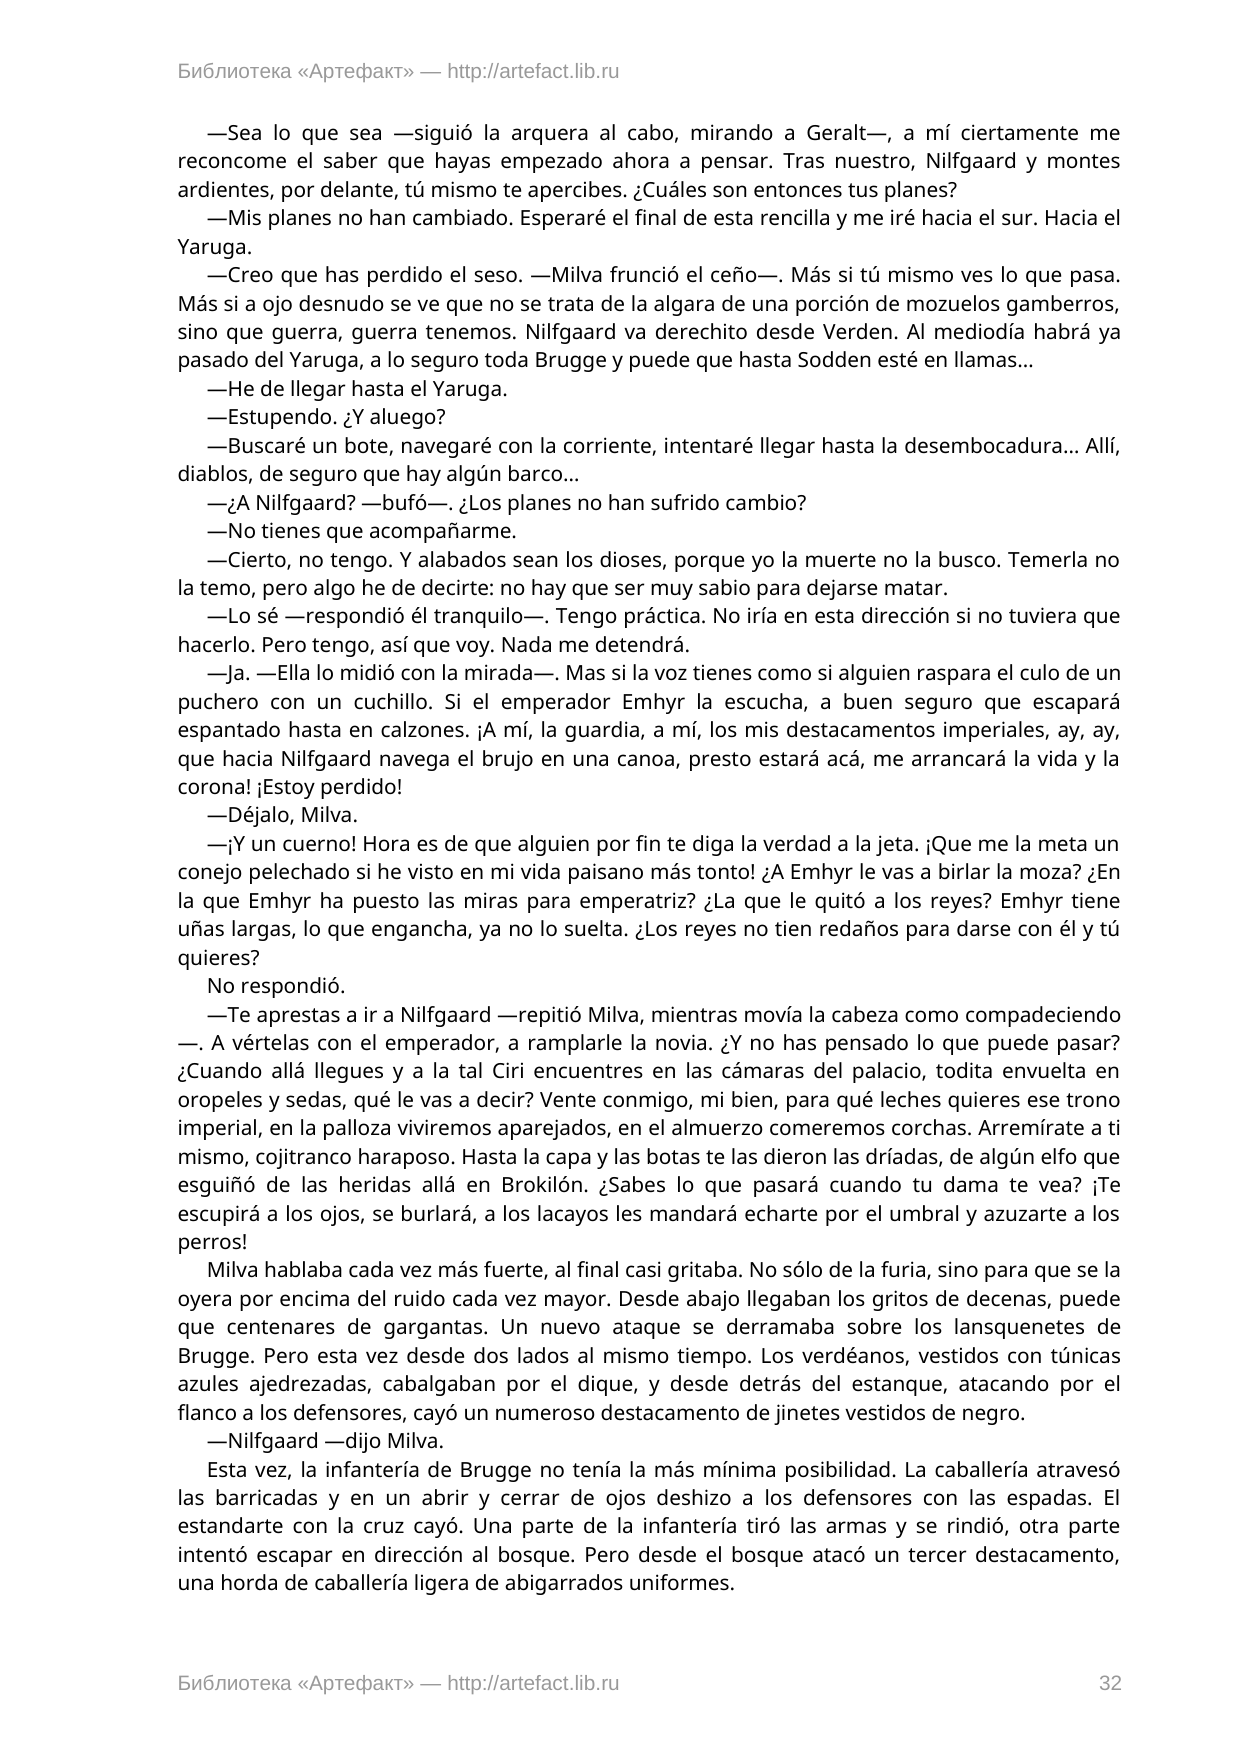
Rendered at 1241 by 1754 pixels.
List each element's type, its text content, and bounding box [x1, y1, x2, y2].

text —Lo sé —respondió él tranquilo—. Tengo práctica. No iría en esta dirección si no tuviera que hacerlo. Pero tengo, así que voy. Nada me detendrá. [177, 602, 1122, 658]
text —¡Y un cuerno! Hora es de que alguien por fin te diga la verdad a la jeta. ¡Que me la meta un conejo pelechado si he visto en mi vida paisano más tonto! ¿A Emhyr le vas a birlar la moza? ¿En la que Emhyr ha puesto las miras para emperatriz? ¿La que le quitó a los reyes? Emhyr tiene uñas largas, lo que engancha, ya no lo suelta. ¿Los reyes no tien redaños para darse con él y tú quieres? [177, 829, 1122, 971]
text Esta vez, la infantería de Brugge no tenía la más mínima posibilidad. La caballería atravesó las barricadas y en un abrir y cerrar de ojos deshizo a los defensores con las espadas. El estandarte con la cruz cayó. Una parte de la infantería tiró las armas y se rindió, otra parte intentó escapar en dirección al bosque. Pero desde el bosque atacó un tercer destacamento, una horda de caballería ligera de abigarrados uniformes. [177, 1455, 1122, 1597]
text —¿A Nilfgaard? —bufó—. ¿Los planes no han sufrido cambio? [177, 488, 1122, 516]
text —Sea lo que sea —siguió la arquera al cabo, mirando a Geralt—, a mí ciertamente me reconcome el saber que hayas empezado ahora a pensar. Tras nuestro, Nilfgaard y montes ardientes, por delante, tú mismo te apercibes. ¿Cuáles son entonces tus planes? [177, 118, 1122, 203]
text —Buscaré un bote, navegaré con la corriente, intentaré llegar hasta la desembocadura… Allí, diablos, de seguro que hay algún barco… [177, 431, 1122, 488]
text —Te aprestas a ir a Nilfgaard —repitió Milva, mientras movía la cabeza como compadeciendo—. A vértelas con el emperador, a ramplarle la novia. ¿Y no has pensado lo que puede pasar? ¿Cuando allá llegues y a la tal Ciri encuentres en las cámaras del palacio, todita envuelta en oropeles y sedas, qué le vas a decir? Vente conmigo, mi bien, para qué leches quieres ese trono imperial, en la palloza viviremos aparejados, en el almuerzo comeremos corchas. Arremírate a ti mismo, cojitranco haraposo. Hasta la capa y las botas te las dieron las dríadas, de algún elfo que esguiñó de las heridas allá en Brokilón. ¿Sabes lo que pasará cuando tu dama te vea? ¡Te escupirá a los ojos, se burlará, a los lacayos les mandará echarte por el umbral y azuzarte a los perros! [177, 1000, 1122, 1256]
text —No tienes que acompañarme. [177, 516, 1122, 545]
text —Estupendo. ¿Y aluego? [177, 402, 1122, 431]
text —Creo que has perdido el seso. —Milva frunció el ceño—. Más si tú mismo ves lo que pasa. Más si a ojo desnudo se ve que no se trata de la algara de una porción de mozuelos gamberros, sino que guerra, guerra tenemos. Nilfgaard va derechito desde Verden. Al mediodía habrá ya pasado del Yaruga, a lo seguro toda Brugge y puede que hasta Sodden esté en llamas… [177, 260, 1122, 374]
text —Nilfgaard —dijo Milva. [177, 1426, 1122, 1455]
text —He de llegar hasta el Yaruga. [177, 374, 1122, 402]
text —Cierto, no tengo. Y alabados sean los dioses, porque yo la muerte no la busco. Temerla no la temo, pero algo he de decirte: no hay que ser muy sabio para dejarse matar. [177, 545, 1122, 602]
text No respondió. [177, 971, 1122, 1000]
text —Déjalo, Milva. [177, 801, 1122, 829]
text Milva hablaba cada vez más fuerte, al final casi gritaba. No sólo de la furia, sino para que se la oyera por encima del ruido cada vez mayor. Desde abajo llegaban los gritos de decenas, puede que centenares de gargantas. Un nuevo ataque se derramaba sobre los lansquenetes de Brugge. Pero esta vez desde dos lados al mismo tiempo. Los verdéanos, vestidos con túnicas azules ajedrezadas, cabalgaban por el dique, y desde detrás del estanque, atacando por el flanco a los defensores, cayó un numeroso destacamento de jinetes vestidos de negro. [177, 1256, 1122, 1426]
text —Mis planes no han cambiado. Esperaré el final de esta rencilla y me iré hacia el sur. Hacia el Yaruga. [177, 203, 1122, 260]
text —Ja. —Ella lo midió con la mirada—. Mas si la voz tienes como si alguien raspara el culo de un puchero con un cuchillo. Si el emperador Emhyr la escucha, a buen seguro que escapará espantado hasta en calzones. ¡A mí, la guardia, a mí, los mis destacamentos imperiales, ay, ay, que hacia Nilfgaard navega el brujo en una canoa, presto estará acá, me arrancará la vida y la corona! ¡Estoy perdido! [177, 658, 1122, 801]
